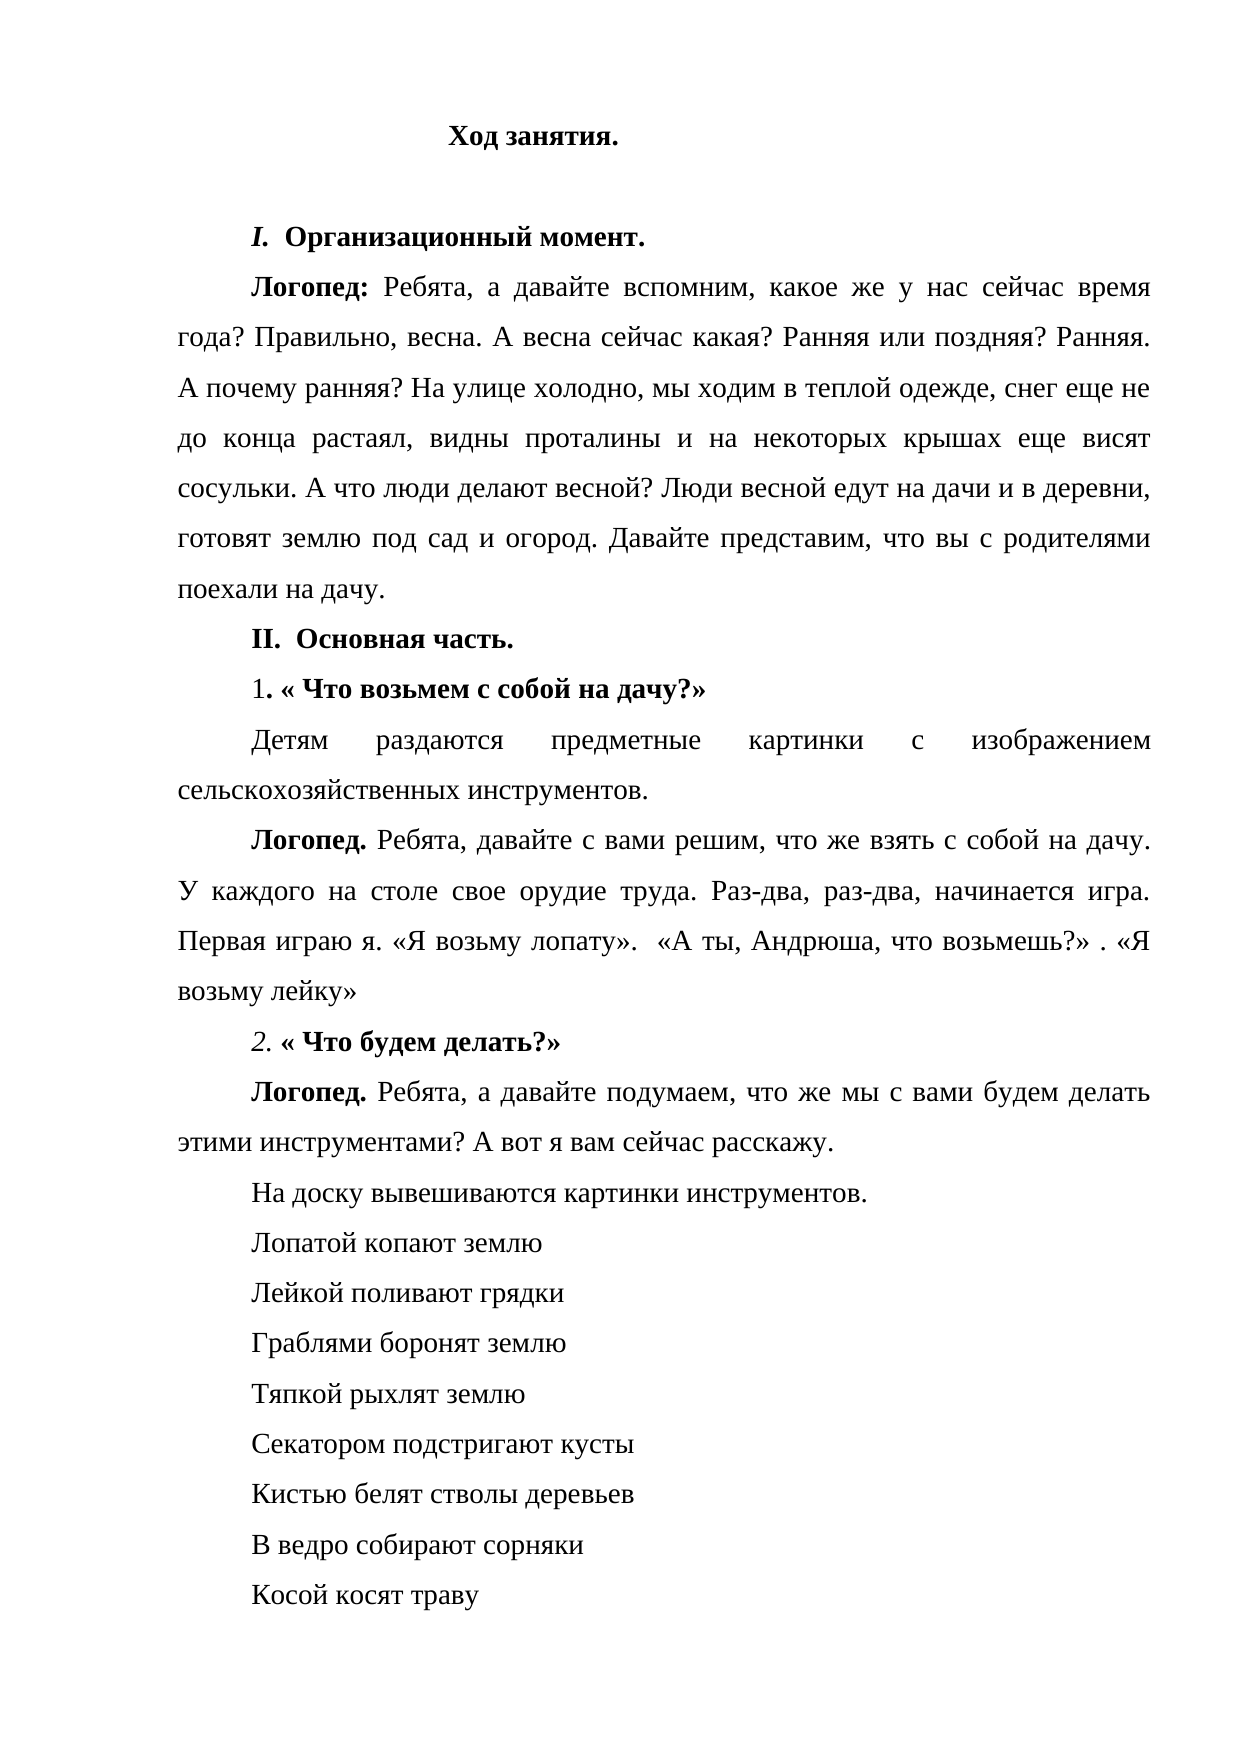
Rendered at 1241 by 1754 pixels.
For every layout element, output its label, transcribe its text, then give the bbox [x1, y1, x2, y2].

text I. Организационный момент. [177, 219, 1152, 252]
text Кистью белят стволы деревьев [177, 1477, 1152, 1510]
text Граблями боронят землю [177, 1326, 1152, 1359]
text На доску вывешиваются картинки инструментов. [177, 1175, 1152, 1208]
text Лопатой копают землю [177, 1225, 1152, 1258]
text 2. « Что будем делать?» [177, 1024, 1152, 1057]
text Логопед. Ребята, а давайте подумаем, что же мы с вами будем делать этими инструментами? А вот я вам сейчас расскажу. [177, 1074, 1152, 1158]
text Логопед. Ребята, давайте с вами решим, что же взять с собой на дачу. У каждого на столе свое орудие труда. Раз-два, раз-два, начинается игра. Первая играю я. «Я возьму лопату». «А ты, Андрюша, что возьмешь?» . «Я возьму лейку» [177, 822, 1152, 1007]
text Ход занятия. [177, 118, 1152, 152]
text Лейкой поливают грядки [177, 1275, 1152, 1309]
text 1. « Что возьмем с собой на дачу?» [177, 672, 1152, 705]
text Косой косят траву [177, 1577, 1152, 1611]
text II. Основная часть. [177, 621, 1152, 655]
text Тяпкой рыхлят землю [177, 1376, 1152, 1409]
text В ведро собирают сорняки [177, 1527, 1152, 1560]
text Секатором подстригают кусты [177, 1426, 1152, 1460]
text Логопед: Ребята, а давайте вспомним, какое же у нас сейчас время года? Правильно, весна. А весна сейчас какая? Ранняя или поздняя? Ранняя. А почему ранняя? На улице холодно, мы ходим в теплой одежде, снег еще не до конца растаял, видны проталины и на некоторых крышах еще висят сосульки. А что люди делают весной? Люди весной едут на дачи и в деревни, готовят землю под сад и огород. Давайте представим, что вы с родителями поехали на дачу. [177, 269, 1152, 604]
text Детям раздаются предметные картинки с изображением сельскохозяйственных инструментов. [177, 722, 1152, 806]
